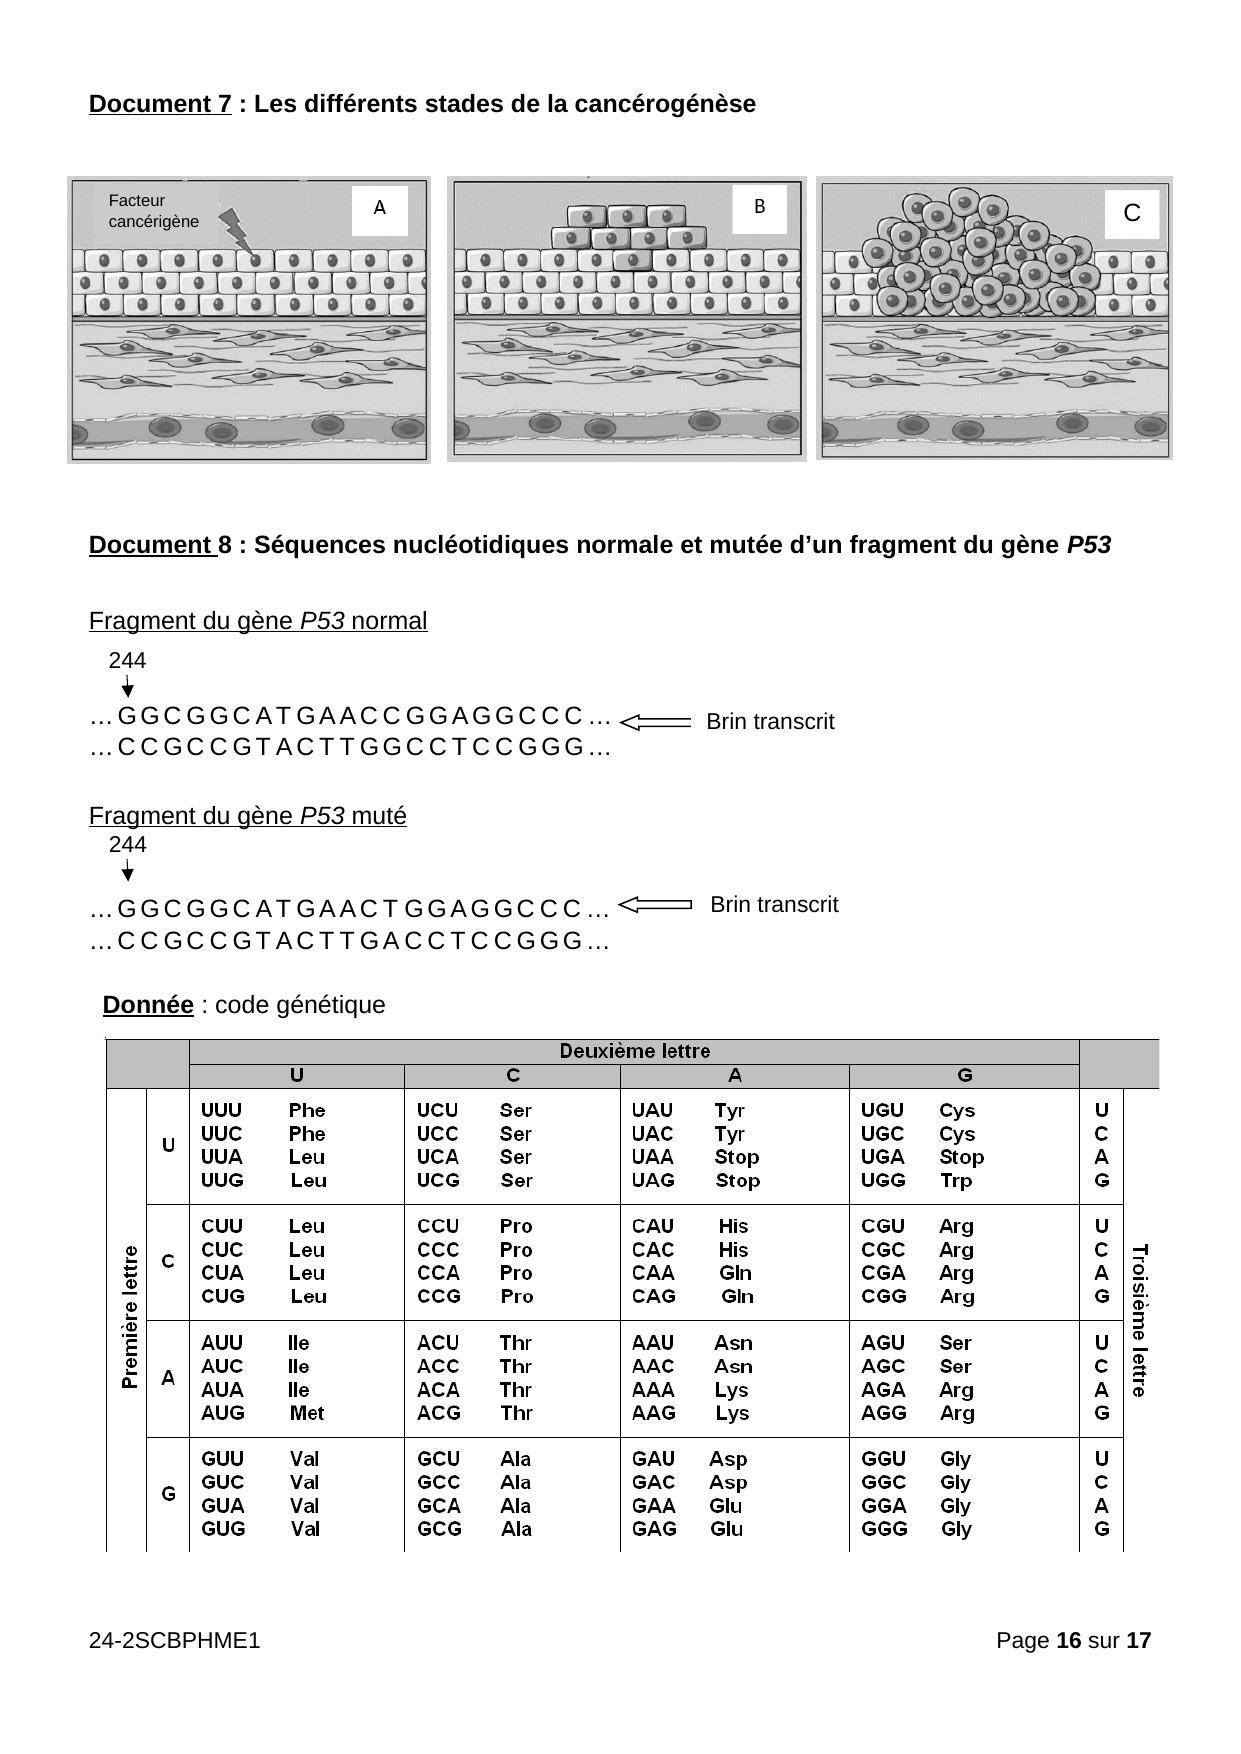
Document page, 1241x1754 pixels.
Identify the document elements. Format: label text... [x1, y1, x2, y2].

table_cell T [450, 732, 470, 764]
table_cell G [161, 926, 184, 957]
table_cell C [208, 926, 231, 957]
table_cell G [161, 732, 184, 764]
table_header G [115, 701, 138, 732]
table_header G [402, 894, 425, 926]
table_header … [87, 701, 115, 732]
picture [816, 176, 1173, 460]
table_header C [538, 894, 561, 926]
table_cell C [425, 926, 448, 957]
text Donnée : code génétique [89, 990, 1152, 1019]
table_cell … [87, 926, 115, 957]
table_cell C [493, 732, 516, 764]
table_header G [427, 701, 450, 732]
table_header C [562, 701, 585, 732]
table_cell … [87, 732, 115, 764]
picture [447, 176, 807, 462]
table_cell A [274, 926, 294, 957]
table_header A [317, 701, 337, 732]
table_cell C [294, 926, 317, 957]
table_header G [469, 894, 492, 926]
table_cell C [402, 926, 425, 957]
table_header G [115, 894, 138, 926]
table_header G [138, 894, 161, 926]
table_header C [161, 894, 184, 926]
table_cell T [317, 926, 337, 957]
table_header A [338, 701, 358, 732]
table_cell G [231, 732, 253, 764]
table_cell G [381, 732, 404, 764]
table_cell C [138, 926, 161, 957]
table_header G [208, 701, 231, 732]
table_cell G [358, 732, 381, 764]
table_header G [493, 701, 516, 732]
table_header C [231, 894, 253, 926]
table_header A [317, 894, 337, 926]
text Fragment du gène P53 normal [89, 606, 1152, 635]
table_header G [208, 894, 231, 926]
table_header G [138, 701, 161, 732]
table_header A [338, 894, 358, 926]
table_header G [184, 701, 207, 732]
table_cell C [115, 732, 138, 764]
picture [103, 1036, 1161, 1552]
table_cell A [381, 926, 402, 957]
table_cell C [184, 732, 207, 764]
table_header … [585, 701, 614, 732]
table_header T [274, 701, 294, 732]
table_header G [185, 894, 207, 926]
table_header G [492, 894, 515, 926]
table_cell G [231, 926, 253, 957]
text Document 8 : Séquences nucléotidiques normale et mutée d’un fragment du gène P53 [89, 531, 1152, 559]
table_cell C [427, 732, 450, 764]
table_cell C [185, 926, 207, 957]
table_header G [404, 701, 427, 732]
table_header G [294, 701, 317, 732]
table_header C [561, 894, 584, 926]
table_cell … [584, 926, 612, 957]
table_header … [584, 894, 612, 926]
table_header C [539, 701, 562, 732]
table_cell G [539, 732, 562, 764]
table_cell C [492, 926, 515, 957]
table_header … [87, 894, 115, 926]
table_cell G [562, 732, 585, 764]
table_header C [381, 701, 404, 732]
table_header G [425, 894, 448, 926]
table_cell C [208, 732, 231, 764]
text Document 7 : Les différents stades de la cancérogénèse [89, 89, 1152, 117]
table_cell C [404, 732, 427, 764]
table_header C [358, 894, 381, 926]
table_header A [450, 701, 470, 732]
table_header C [358, 701, 381, 732]
table_cell T [338, 732, 358, 764]
table_header T [381, 894, 402, 926]
table_cell G [561, 926, 584, 957]
table_header C [231, 701, 253, 732]
table_cell T [254, 926, 274, 957]
table_header G [470, 701, 493, 732]
table_header A [254, 894, 274, 926]
table_header A [254, 701, 274, 732]
table_cell T [448, 926, 469, 957]
table_cell C [138, 732, 161, 764]
table_header A [448, 894, 469, 926]
table_header C [161, 701, 184, 732]
table_cell T [338, 926, 358, 957]
table_cell T [317, 732, 337, 764]
table_cell T [254, 732, 274, 764]
table_cell C [469, 926, 492, 957]
table_cell C [470, 732, 493, 764]
table_cell G [516, 732, 539, 764]
table_header T [274, 894, 294, 926]
table_cell G [358, 926, 381, 957]
table_header G [294, 894, 317, 926]
table_header C [516, 701, 539, 732]
text Fragment du gène P53 muté [89, 801, 1152, 830]
table_cell C [294, 732, 317, 764]
table_cell G [515, 926, 538, 957]
picture [67, 176, 431, 464]
table_cell C [115, 926, 138, 957]
table_header C [515, 894, 538, 926]
table_cell … [585, 732, 614, 764]
table_cell G [538, 926, 561, 957]
table_cell A [274, 732, 294, 764]
